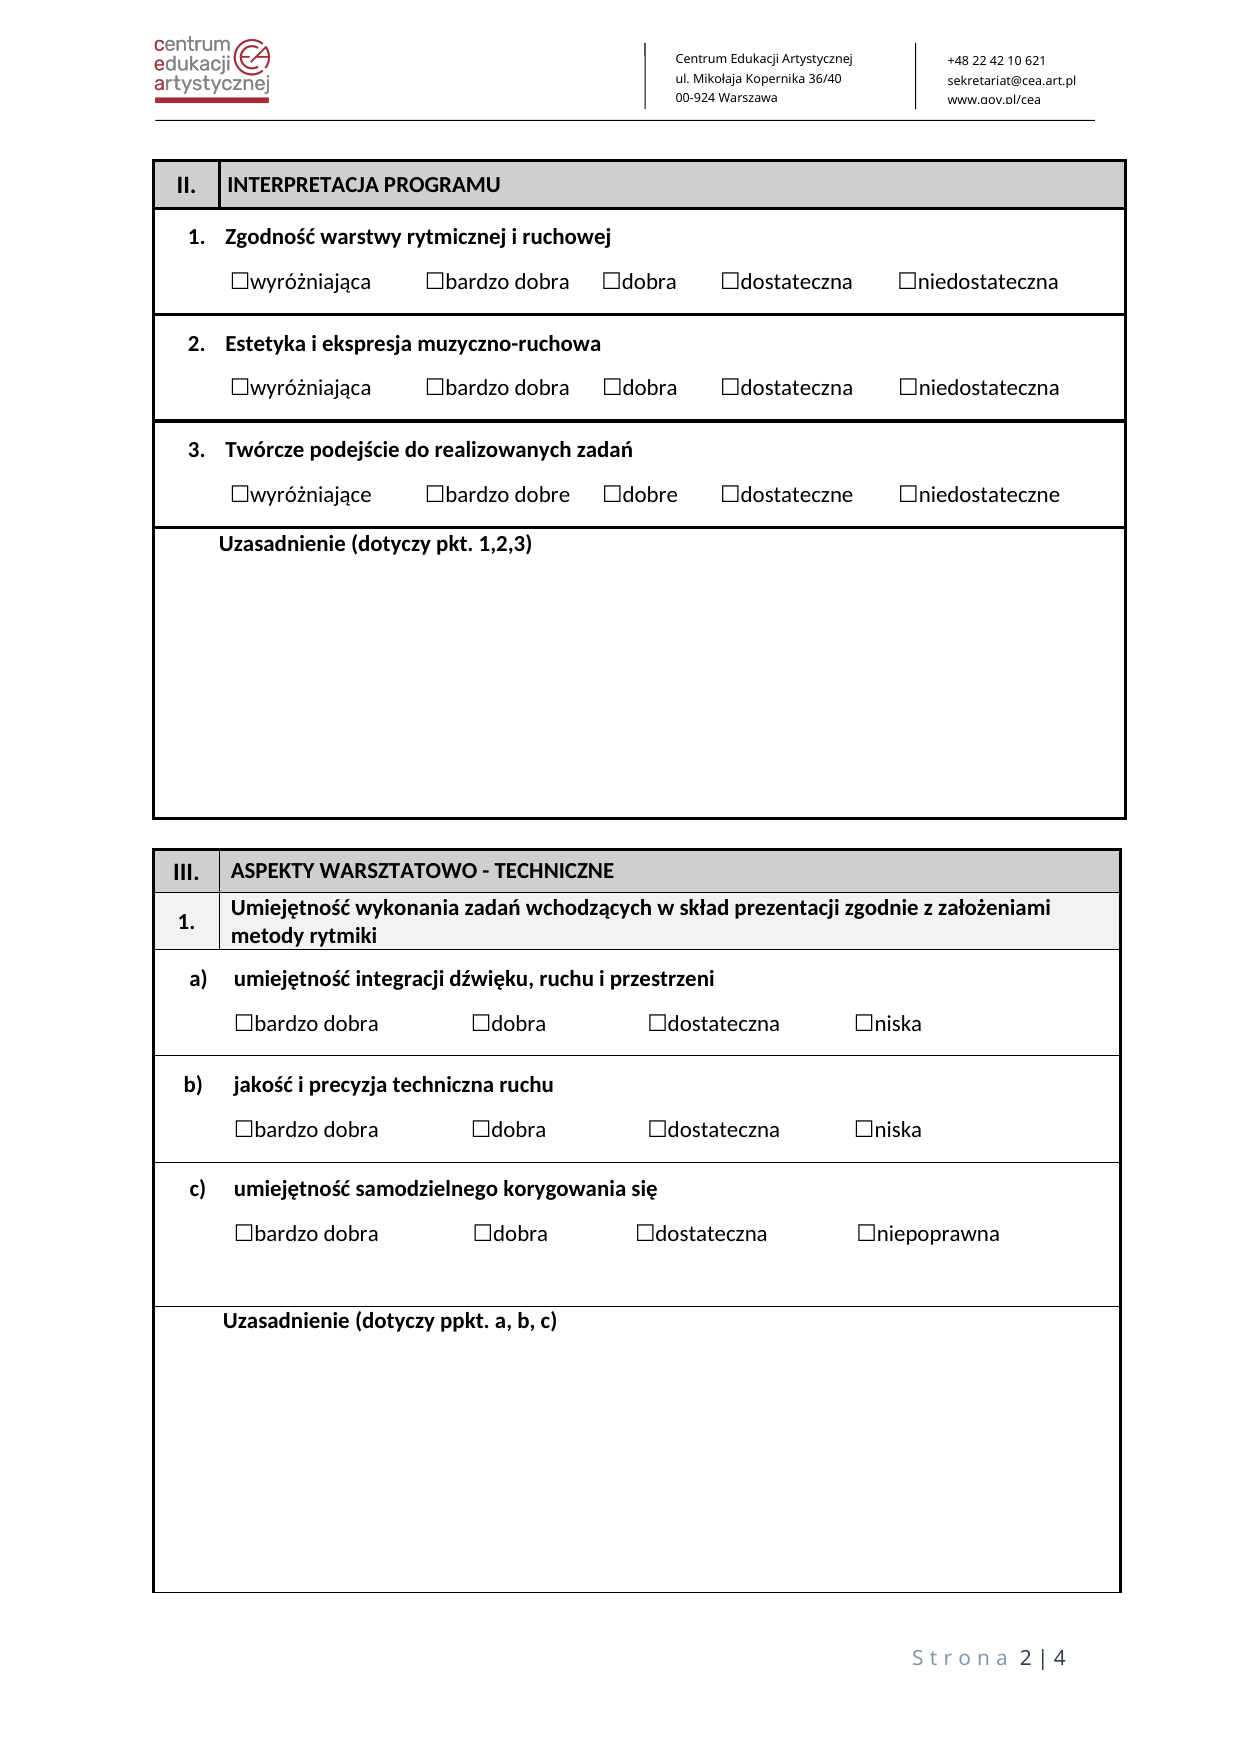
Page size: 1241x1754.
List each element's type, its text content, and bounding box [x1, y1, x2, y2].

table_header Aspekty warsztatowo - techniczne [220, 851, 1119, 892]
table_cell Uzasadnienie (dotyczy ppkt. a, b, c) [155, 1307, 1119, 1592]
table_cell umiejętność integracji dźwięku, ruchu i przestrzeni bardzo dobra dobra dostateczna niska [155, 950, 1119, 1055]
table_cell II. [155, 162, 218, 207]
table_cell Uzasadnienie (dotyczy pkt. 1,2,3) [155, 529, 1124, 817]
table_header III. [155, 851, 219, 892]
table_cell 1. [155, 893, 219, 949]
table_cell jakość i precyzja techniczna ruchu bardzo dobra dobra dostateczna niska [155, 1056, 1119, 1161]
table_cell umiejętność samodzielnego korygowania się bardzo dobra dobra dostateczna niepoprawna [155, 1163, 1119, 1306]
table_cell Zgodność warstwy rytmicznej i ruchowej wyróżniająca bardzo dobra dobra dostateczna niedostateczna [155, 210, 1124, 313]
table_cell Estetyka i ekspresja muzyczno-ruchowa wyróżniająca bardzo dobra dobra dostateczna niedostateczna [155, 316, 1124, 419]
table_cell INTERPRETACJA PROGRAMU [221, 162, 1124, 207]
table_cell Twórcze podejście do realizowanych zadań wyróżniające bardzo dobre dobre dostateczne niedostateczne [155, 423, 1124, 526]
table_cell Umiejętność wykonania zadań wchodzących w skład prezentacji zgodnie z założeniami metody rytmiki [220, 893, 1119, 949]
picture [133, 17, 292, 125]
